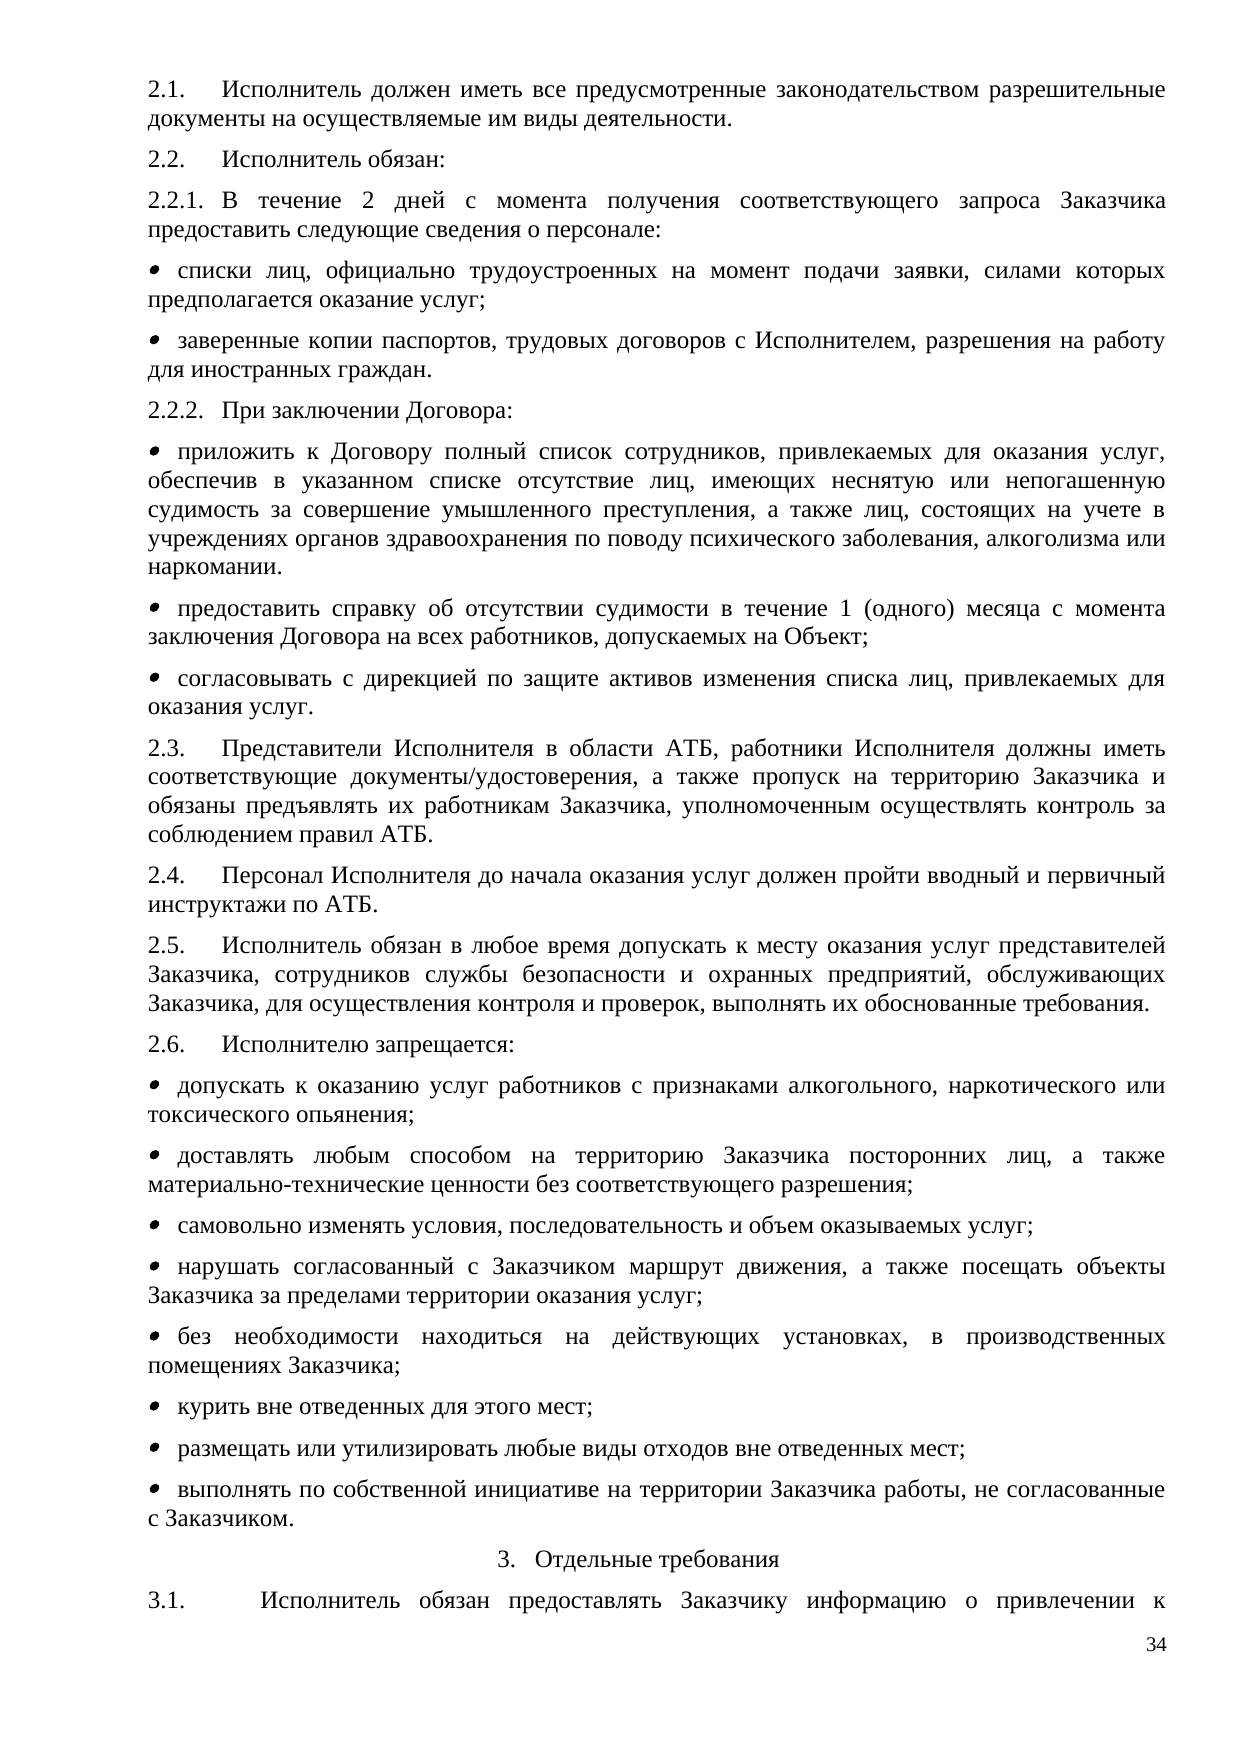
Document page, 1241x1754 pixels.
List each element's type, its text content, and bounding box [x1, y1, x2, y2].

list выполнять по собственной инициативе на территории Заказчика работы, не согласованные с Заказчиком. [148, 1474, 1167, 1531]
list Отдельные требования [110, 1544, 1167, 1573]
list курить вне отведенных для этого мест; [148, 1391, 1167, 1420]
list Персонал Исполнителя до начала оказания услуг должен пройти вводный и первичный инструктажи по АТБ. [148, 860, 1167, 918]
list приложить к Договору полный список сотрудников, привлекаемых для оказания услуг, обеспечив в указанном списке отсутствие лиц, имеющих неснятую или непогашенную судимость за совершение умышленного преступления, а также лиц, состоящих на учете в учреждениях органов здравоохранения по поводу психического заболевания, алкоголизма или наркомании. [148, 436, 1167, 580]
list Исполнителю запрещается: [148, 1029, 1167, 1058]
list допускать к оказанию услуг работников с признаками алкогольного, наркотического или токсического опьянения; [148, 1070, 1167, 1128]
list Исполнитель должен иметь все предусмотренные законодательством разрешительные документы на осуществляемые им виды деятельности. [148, 74, 1167, 131]
list нарушать согласованный с Заказчиком маршрут движения, а также посещать объекты Заказчика за пределами территории оказания услуг; [148, 1251, 1167, 1309]
list заверенные копии паспортов, трудовых договоров с Исполнителем, разрешения на работу для иностранных граждан. [148, 325, 1167, 383]
list Исполнитель обязан в любое время допускать к месту оказания услуг представителей Заказчика, сотрудников службы безопасности и охранных предприятий, обслуживающих Заказчика, для осуществления контроля и проверок, выполнять их обоснованные требования. [148, 930, 1167, 1016]
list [148, 1585, 1167, 1614]
list Представители Исполнителя в области АТБ, работники Исполнителя должны иметь соответствующие документы/удостоверения, а также пропуск на территорию Заказчика и обязаны предъявлять их работникам Заказчика, уполномоченным осуществлять контроль за соблюдением правил АТБ. [148, 733, 1167, 848]
list списки лиц, официально трудоустроенных на момент подачи заявки, силами которых предполагается оказание услуг; [148, 255, 1167, 313]
list без необходимости находиться на действующих установках, в производственных помещениях Заказчика; [148, 1321, 1167, 1379]
list При заключении Договора: [148, 395, 1167, 424]
list самовольно изменять условия, последовательность и объем оказываемых услуг; [148, 1210, 1167, 1239]
list Исполнитель обязан: [148, 144, 1167, 173]
list предоставить справку об отсутствии судимости в течение 1 (одного) месяца с момента заключения Договора на всех работников, допускаемых на Объект; [148, 593, 1167, 650]
list согласовывать с дирекцией по защите активов изменения списка лиц, привлекаемых для оказания услуг. [148, 663, 1167, 720]
list В течение 2 дней с момента получения соответствующего запроса Заказчика предоставить следующие сведения о персонале: [148, 185, 1167, 243]
list доставлять любым способом на территорию Заказчика посторонних лиц, а также материально-технические ценности без соответствующего разрешения; [148, 1140, 1167, 1198]
list размещать или утилизировать любые виды отходов вне отведенных мест; [148, 1433, 1167, 1461]
